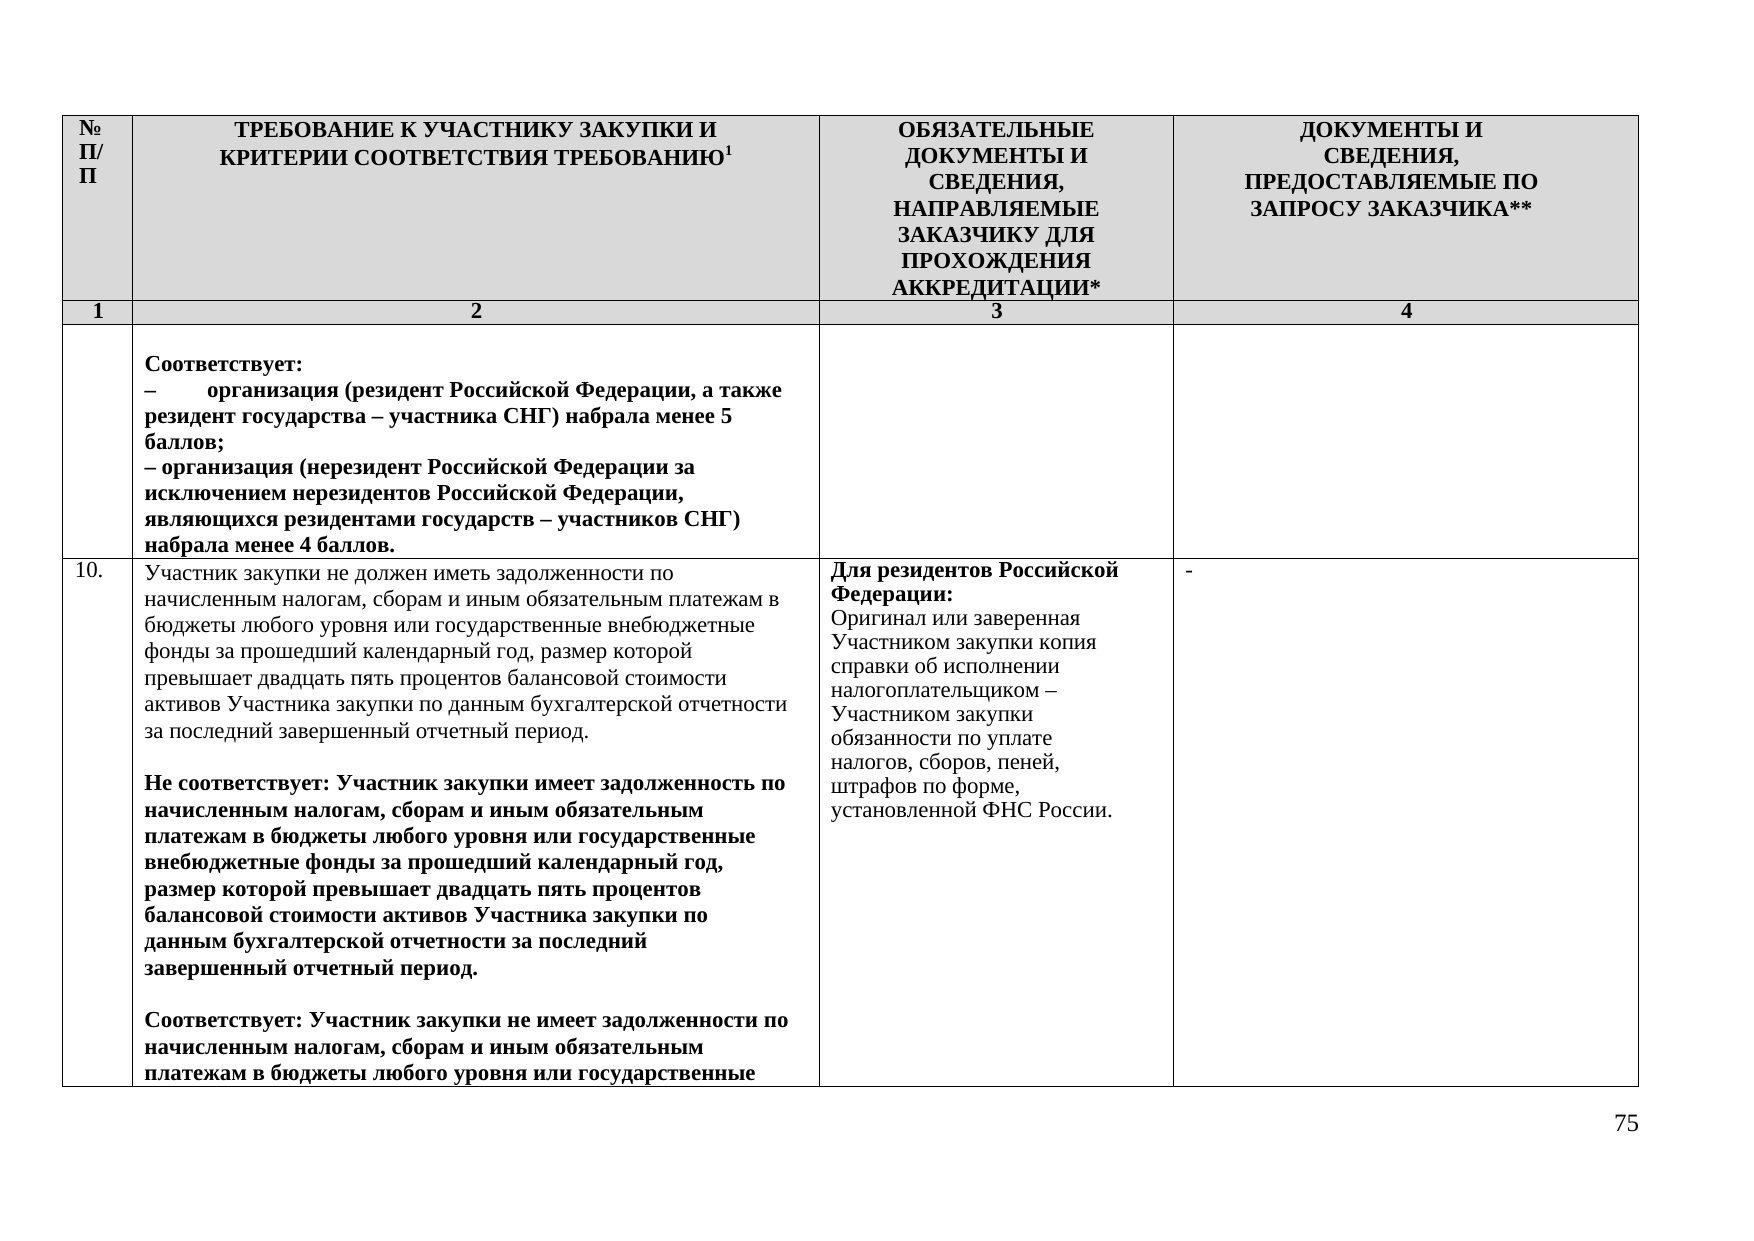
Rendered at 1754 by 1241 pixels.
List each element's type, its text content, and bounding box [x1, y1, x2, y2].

table_header № П/П [63, 116, 132, 300]
table_header ДОКУМЕНТЫ И СВЕДЕНИЯ, ПРЕДОСТАВЛЯЕМЫЕ ПО ЗАПРОСУ ЗАКАЗЧИКА** [1174, 116, 1638, 300]
table_cell 10. [63, 559, 132, 1086]
table_cell 2 [133, 301, 819, 324]
table_cell - [1174, 559, 1638, 1086]
table_cell 3 [820, 301, 1173, 324]
table_cell [1174, 325, 1638, 557]
table_header ТРЕБОВАНИЕ К УЧАСТНИКУ ЗАКУПКИ И КРИТЕРИИ СООТВЕТСТВИЯ ТРЕБОВАНИЮ1 [133, 116, 819, 300]
table_cell 1 [63, 301, 132, 324]
table_cell [820, 325, 1173, 557]
table_header ОБЯЗАТЕЛЬНЫЕ ДОКУМЕНТЫ И СВЕДЕНИЯ, НАПРАВЛЯЕМЫЕ ЗАКАЗЧИКУ ДЛЯ ПРОХОЖДЕНИЯ АККРЕДИТАЦИИ* [820, 116, 1173, 300]
table_cell 4 [1174, 301, 1638, 324]
